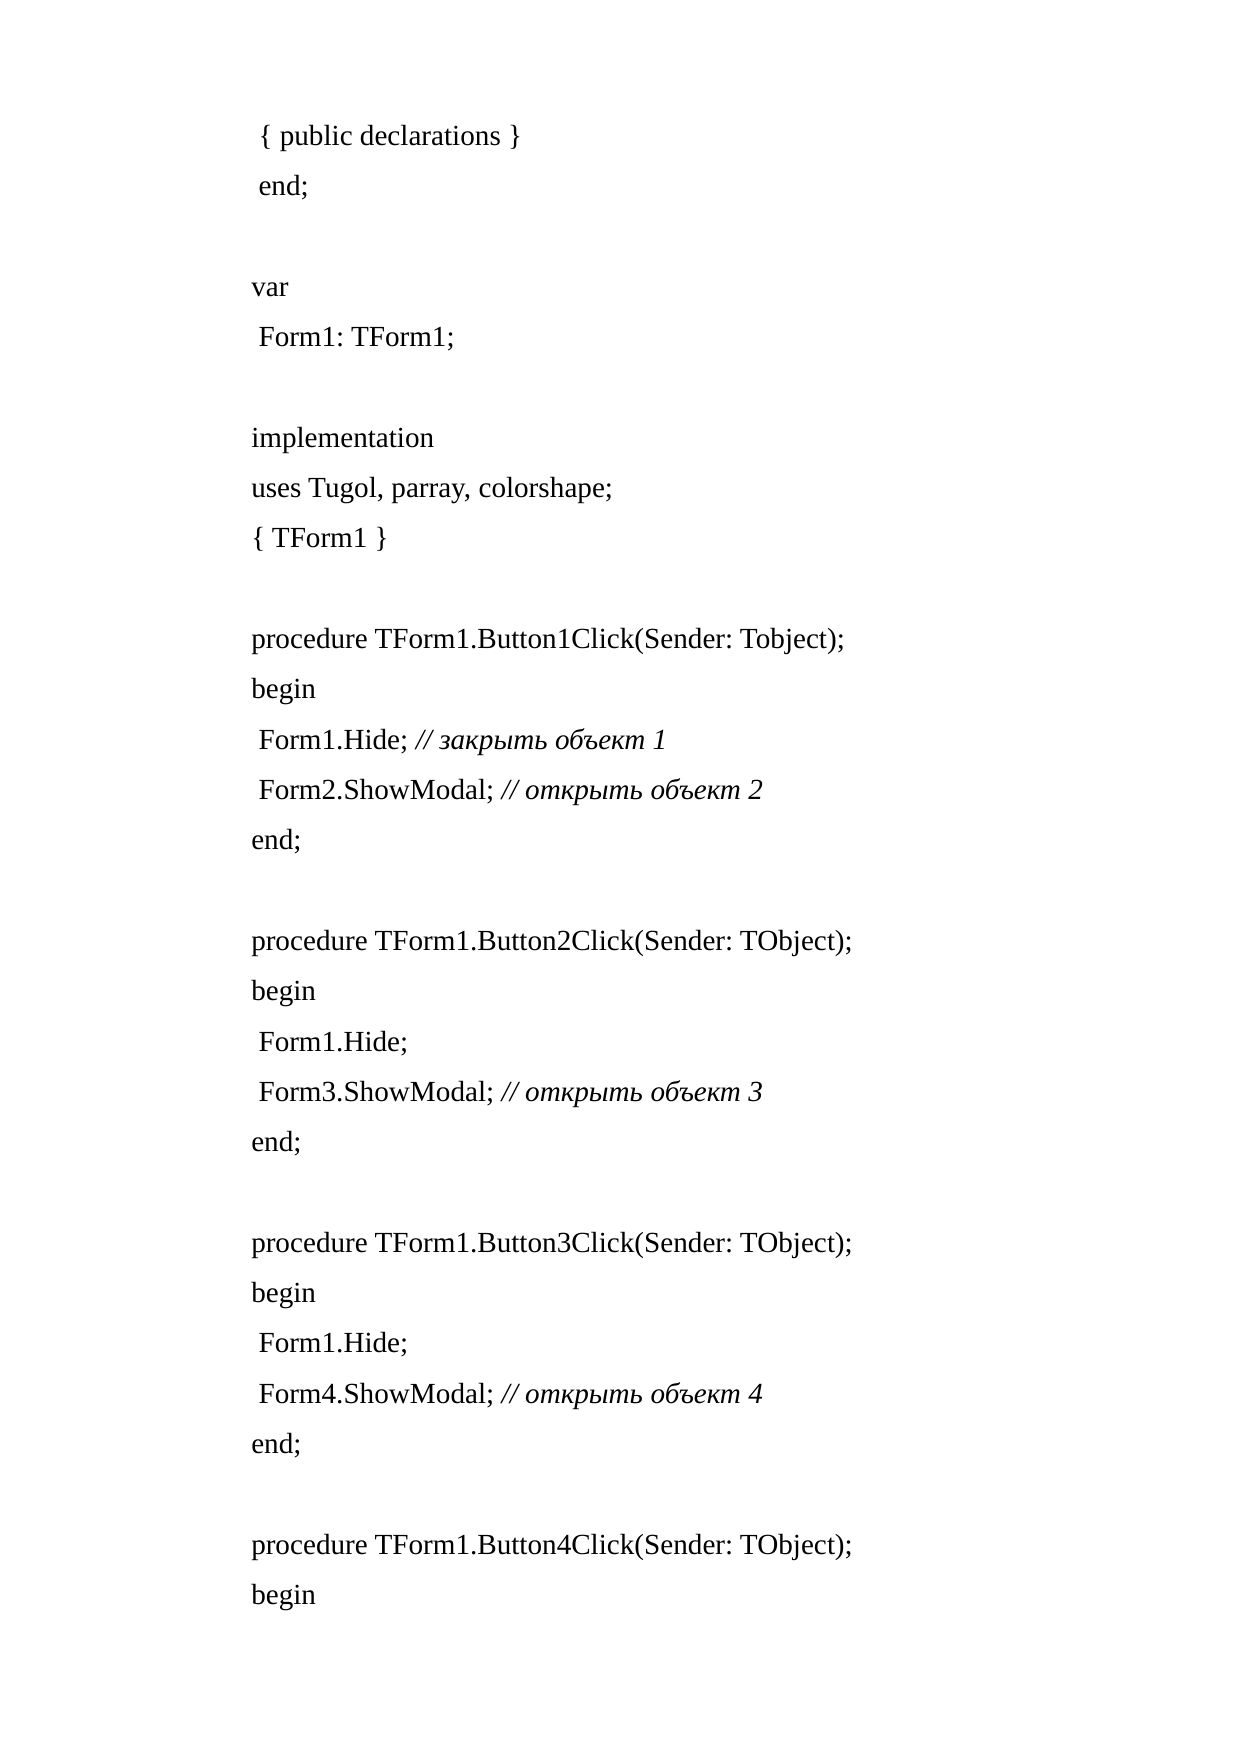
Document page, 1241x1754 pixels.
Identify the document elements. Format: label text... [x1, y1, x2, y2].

text begin [177, 973, 1152, 1007]
text Form1.Hide; [177, 1024, 1152, 1057]
text implementation [177, 420, 1152, 453]
text Form1.Hide; // закрыть объект 1 [177, 722, 1152, 755]
text Form1: TForm1; [177, 319, 1152, 353]
text { TForm1 } [177, 521, 1152, 554]
text end; [177, 1426, 1152, 1460]
text Form3.ShowModal; // открыть объект 3 [177, 1074, 1152, 1108]
text Form1.Hide; [177, 1326, 1152, 1359]
text var [177, 269, 1152, 303]
text { public declarations } [177, 118, 1152, 152]
text begin [177, 1275, 1152, 1309]
text end; [177, 1124, 1152, 1158]
text end; [177, 168, 1152, 202]
text Form2.ShowModal; // открыть объект 2 [177, 772, 1152, 806]
text procedure TForm1.Button4Click(Sender: TObject); [177, 1527, 1152, 1560]
text end; [177, 822, 1152, 856]
text procedure TForm1.Button3Click(Sender: TObject); [177, 1225, 1152, 1258]
text Form4.ShowModal; // открыть объект 4 [177, 1376, 1152, 1409]
text begin [177, 672, 1152, 705]
text procedure TForm1.Button2Click(Sender: TObject); [177, 923, 1152, 957]
text begin [177, 1577, 1152, 1611]
text procedure TForm1.Button1Click(Sender: Tobject); [177, 621, 1152, 655]
text uses Tugol, parray, colorshape; [177, 470, 1152, 504]
